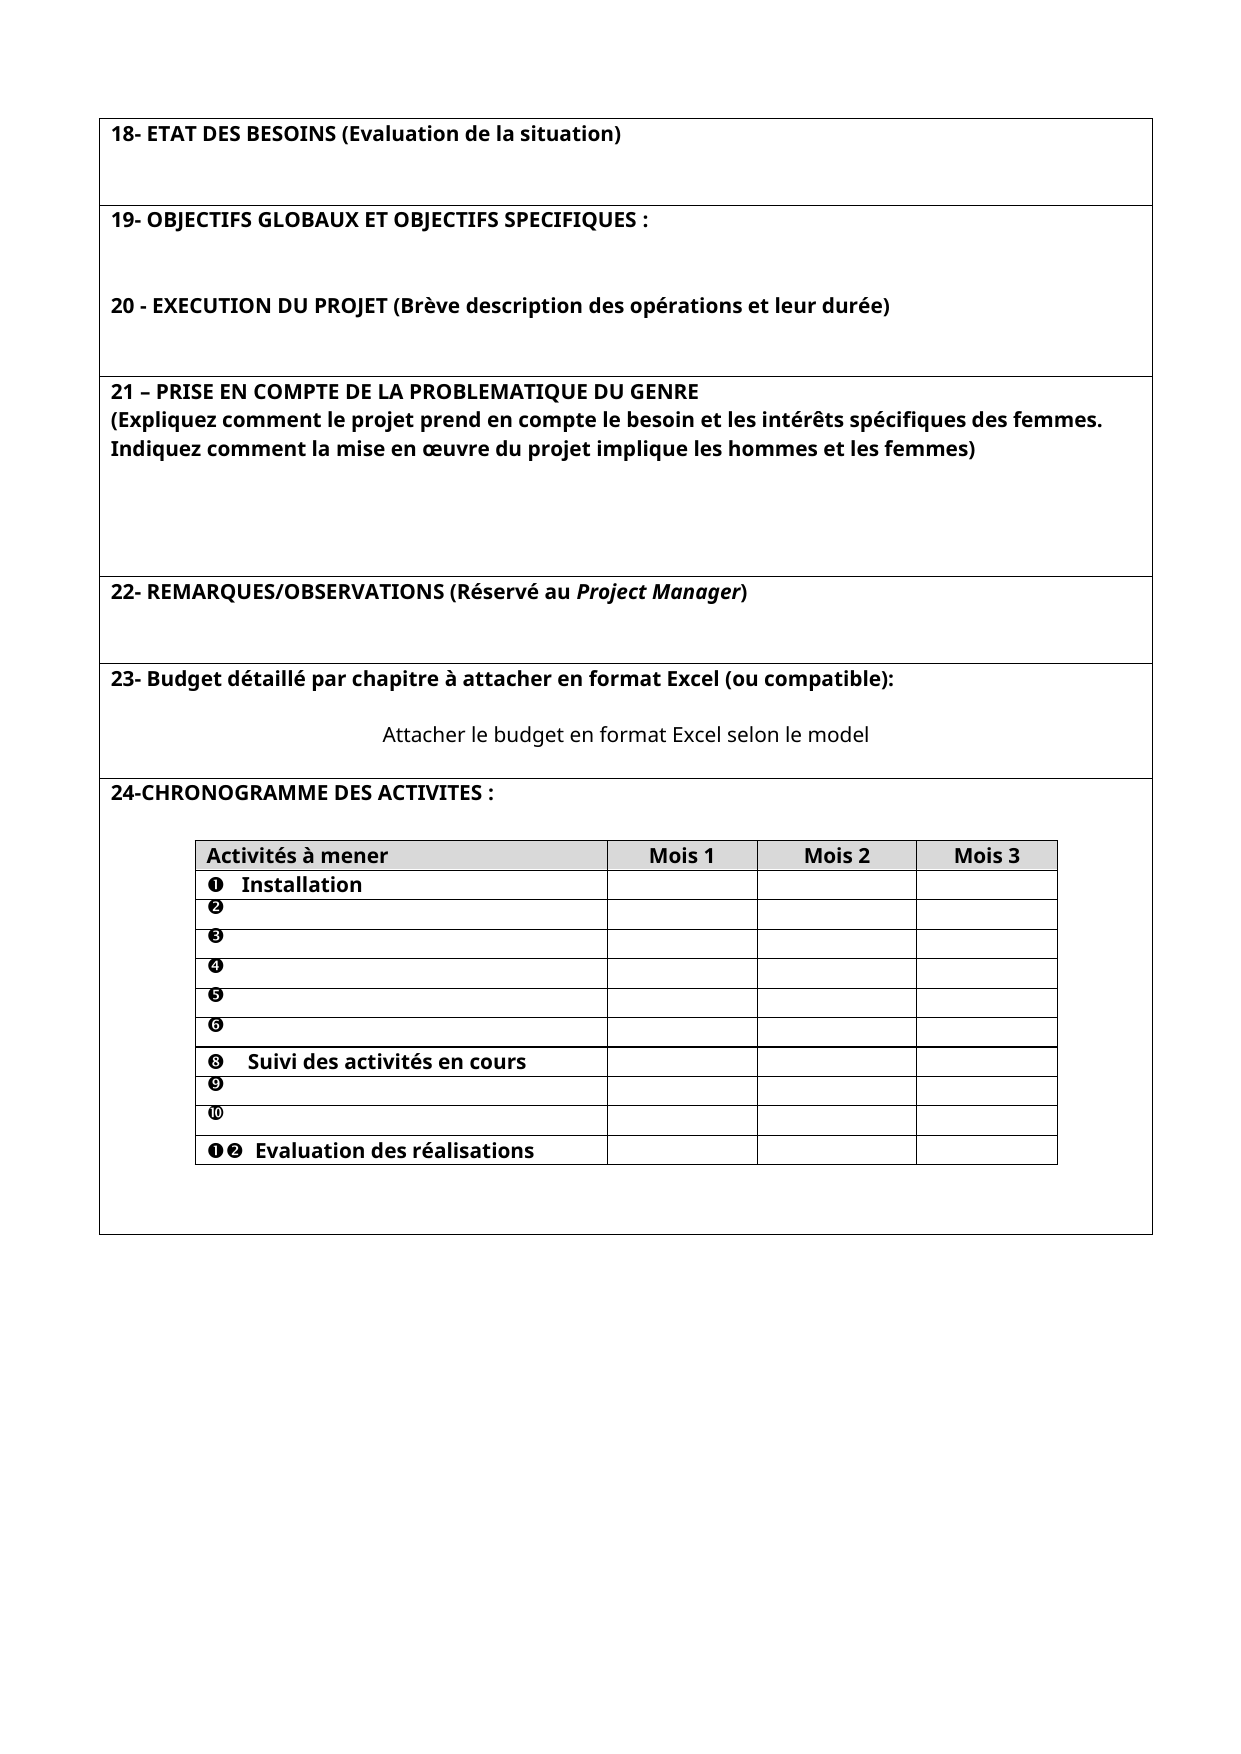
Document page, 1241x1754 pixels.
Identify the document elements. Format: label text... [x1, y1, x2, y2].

table_cell 21 – PRISE EN COMPTE DE LA PROBLEMATIQUE DU GENRE (Expliquez comment le projet prend en compte le besoin et les intérêts spécifiques des femmes. Indiquez comment la mise en œuvre du projet implique les hommes et les femmes) [100, 377, 1152, 576]
table_cell 24-CHRONOGRAMME DES ACTIVITES : [100, 779, 1152, 1233]
table_cell 23- Budget détaillé par chapitre à attacher en format Excel (ou compatible): Attacher le budget en format Excel selon le model [100, 664, 1152, 777]
table_cell 18- ETAT DES BESOINS (Evaluation de la situation) [100, 119, 1152, 204]
table_cell 22- REMARQUES/OBSERVATIONS (Réservé au Project Manager) [100, 577, 1152, 663]
table_cell 19- OBJECTIFS GLOBAUX ET OBJECTIFS SPECIFIQUES : 20 - EXECUTION DU PROJET (Brève description des opérations et leur durée) [100, 206, 1152, 376]
